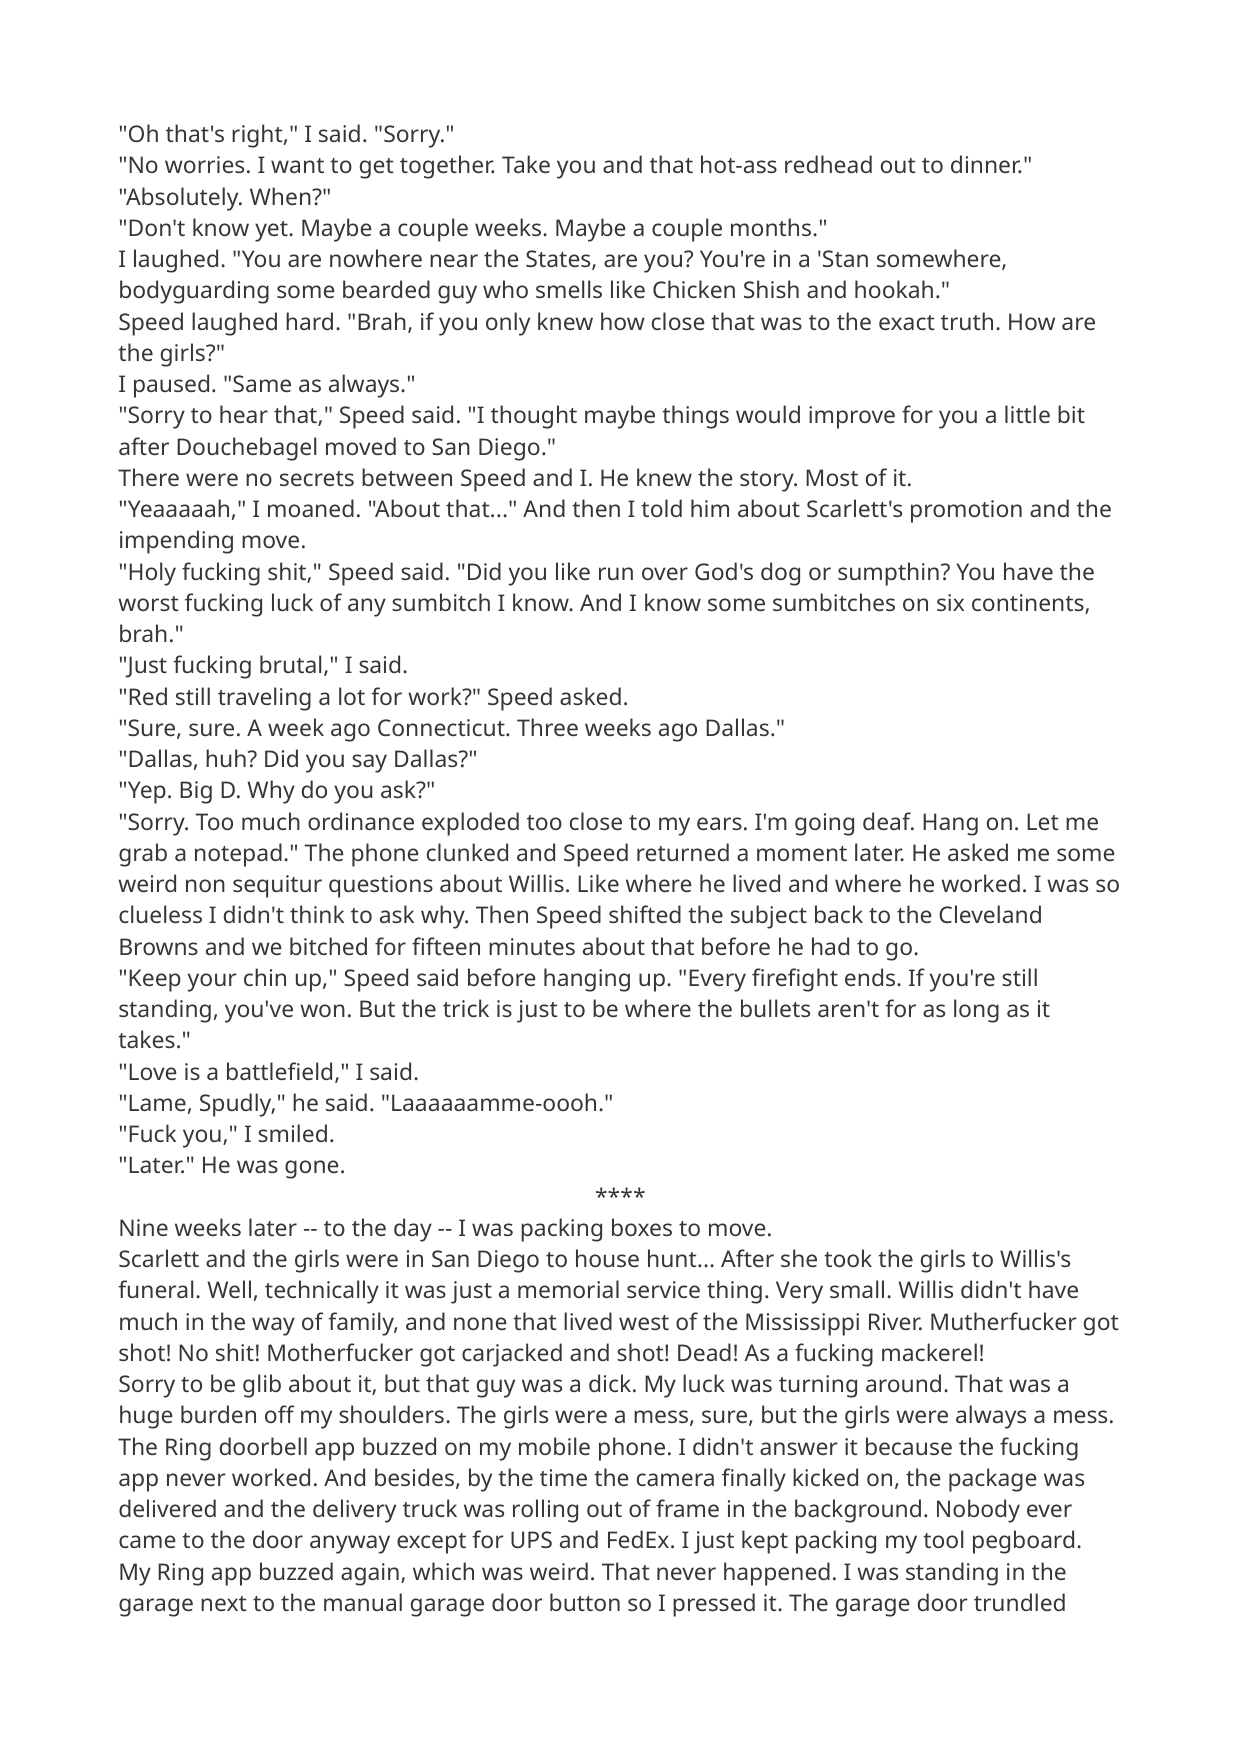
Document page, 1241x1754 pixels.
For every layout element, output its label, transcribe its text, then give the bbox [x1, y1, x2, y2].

text Nine weeks later -- to the day -- I was packing boxes to move. [118, 1212, 1122, 1243]
text "Later." He was gone. [118, 1149, 1122, 1181]
text I paused. "Same as always." [118, 368, 1122, 399]
text "Holy fucking shit," Speed said. "Did you like run over God's dog or sumpthin? You have the worst fucking luck of any sumbitch I know. And I know some sumbitches on six continents, brah." [118, 556, 1122, 649]
text **** [118, 1181, 1122, 1212]
text Sorry to be glib about it, but that guy was a dick. My luck was turning around. That was a huge burden off my shoulders. The girls were a mess, sure, but the girls were always a mess. [118, 1368, 1122, 1431]
text "Oh that's right," I said. "Sorry." [118, 118, 1122, 149]
text "Lame, Spudly," he said. "Laaaaaamme-oooh." [118, 1087, 1122, 1118]
text "Sorry to hear that," Speed said. "I thought maybe things would improve for you a little bit after Douchebagel moved to San Diego." [118, 399, 1122, 462]
text "Sorry. Too much ordinance exploded too close to my ears. I'm going deaf. Hang on. Let me grab a notepad." The phone clunked and Speed returned a moment later. He asked me some weird non sequitur questions about Willis. Like where he lived and where he worked. I was so clueless I didn't think to ask why. Then Speed shifted the subject back to the Cleveland Browns and we bitched for fifteen minutes about that before he had to go. [118, 806, 1122, 962]
text "Yeaaaaah," I moaned. "About that..." And then I told him about Scarlett's promotion and the impending move. [118, 493, 1122, 556]
text "Absolutely. When?" [118, 181, 1122, 212]
text "Dallas, huh? Did you say Dallas?" [118, 743, 1122, 774]
text "Yep. Big D. Why do you ask?" [118, 774, 1122, 806]
text "No worries. I want to get together. Take you and that hot-ass redhead out to dinner." [118, 149, 1122, 181]
text "Sure, sure. A week ago Connecticut. Three weeks ago Dallas." [118, 712, 1122, 743]
text I laughed. "You are nowhere near the States, are you? You're in a 'Stan somewhere, bodyguarding some bearded guy who smells like Chicken Shish and hookah." [118, 243, 1122, 306]
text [118, 1556, 1122, 1618]
text "Red still traveling a lot for work?" Speed asked. [118, 681, 1122, 712]
text There were no secrets between Speed and I. He knew the story. Most of it. [118, 462, 1122, 493]
text The Ring doorbell app buzzed on my mobile phone. I didn't answer it because the fucking app never worked. And besides, by the time the camera finally kicked on, the package was delivered and the delivery truck was rolling out of frame in the background. Nobody ever came to the door anyway except for UPS and FedEx. I just kept packing my tool pegboard. [118, 1431, 1122, 1556]
text "Don't know yet. Maybe a couple weeks. Maybe a couple months." [118, 212, 1122, 243]
text "Just fucking brutal," I said. [118, 649, 1122, 681]
text "Love is a battlefield," I said. [118, 1056, 1122, 1087]
text Scarlett and the girls were in San Diego to house hunt... After she took the girls to Willis's funeral. Well, technically it was just a memorial service thing. Very small. Willis didn't have much in the way of family, and none that lived west of the Mississippi River. Mutherfucker got shot! No shit! Motherfucker got carjacked and shot! Dead! As a fucking mackerel! [118, 1243, 1122, 1368]
text "Fuck you," I smiled. [118, 1118, 1122, 1149]
text Speed laughed hard. "Brah, if you only knew how close that was to the exact truth. How are the girls?" [118, 306, 1122, 368]
text "Keep your chin up," Speed said before hanging up. "Every firefight ends. If you're still standing, you've won. But the trick is just to be where the bullets aren't for as long as it takes." [118, 962, 1122, 1056]
